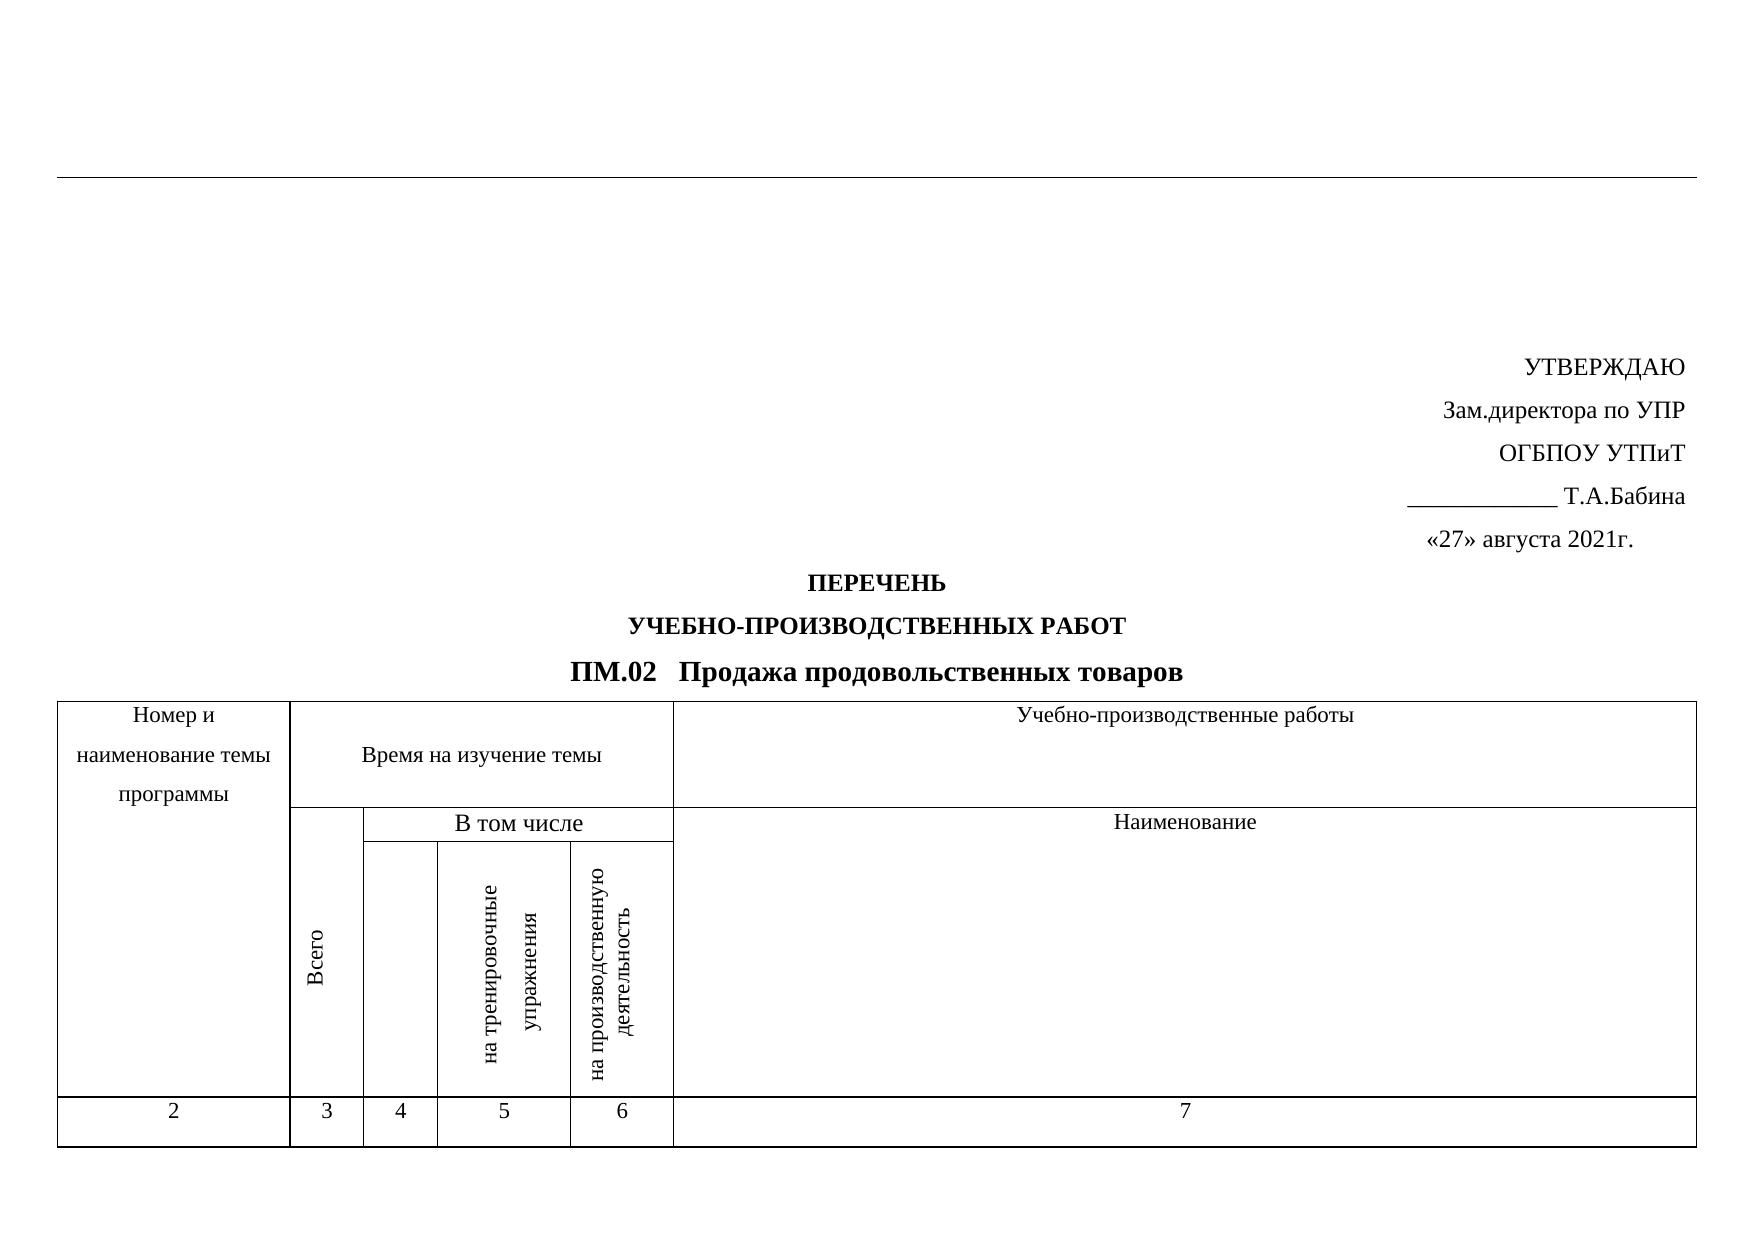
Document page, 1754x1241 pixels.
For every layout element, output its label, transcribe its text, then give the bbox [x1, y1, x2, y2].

table_cell на производственную деятельность [571, 842, 673, 1096]
table_cell 7 [674, 1098, 1696, 1146]
table_cell 6 [571, 1098, 673, 1146]
table_cell Учебно-производственные работы [674, 702, 1696, 807]
table_cell 3 [291, 1098, 363, 1146]
table_cell Всего [291, 808, 363, 1096]
table_cell Наименование [674, 808, 1696, 1096]
table_cell 5 [438, 1098, 570, 1146]
table_header УТВЕРЖДАЮ Зам.директора по УПР ОГБПОУ УТПиТ ____________ Т.А.Бабина «27» августа 2021г. ПЕРЕЧЕНЬ УЧЕБНО-ПРОИЗВОДСТВЕННЫХ РАБОТ ПМ.02 Продажа продовольственных товаров [57, 178, 1697, 701]
table_cell Время на изучение темы [291, 702, 673, 807]
table_cell 2 [58, 1098, 289, 1146]
table_cell на тренировочные упражнения [438, 842, 570, 1096]
table_cell 4 [364, 1098, 437, 1146]
table_cell Номер и наименование темы программы [58, 702, 289, 1096]
table_cell В том числе [364, 808, 673, 841]
table_cell [364, 842, 437, 1096]
